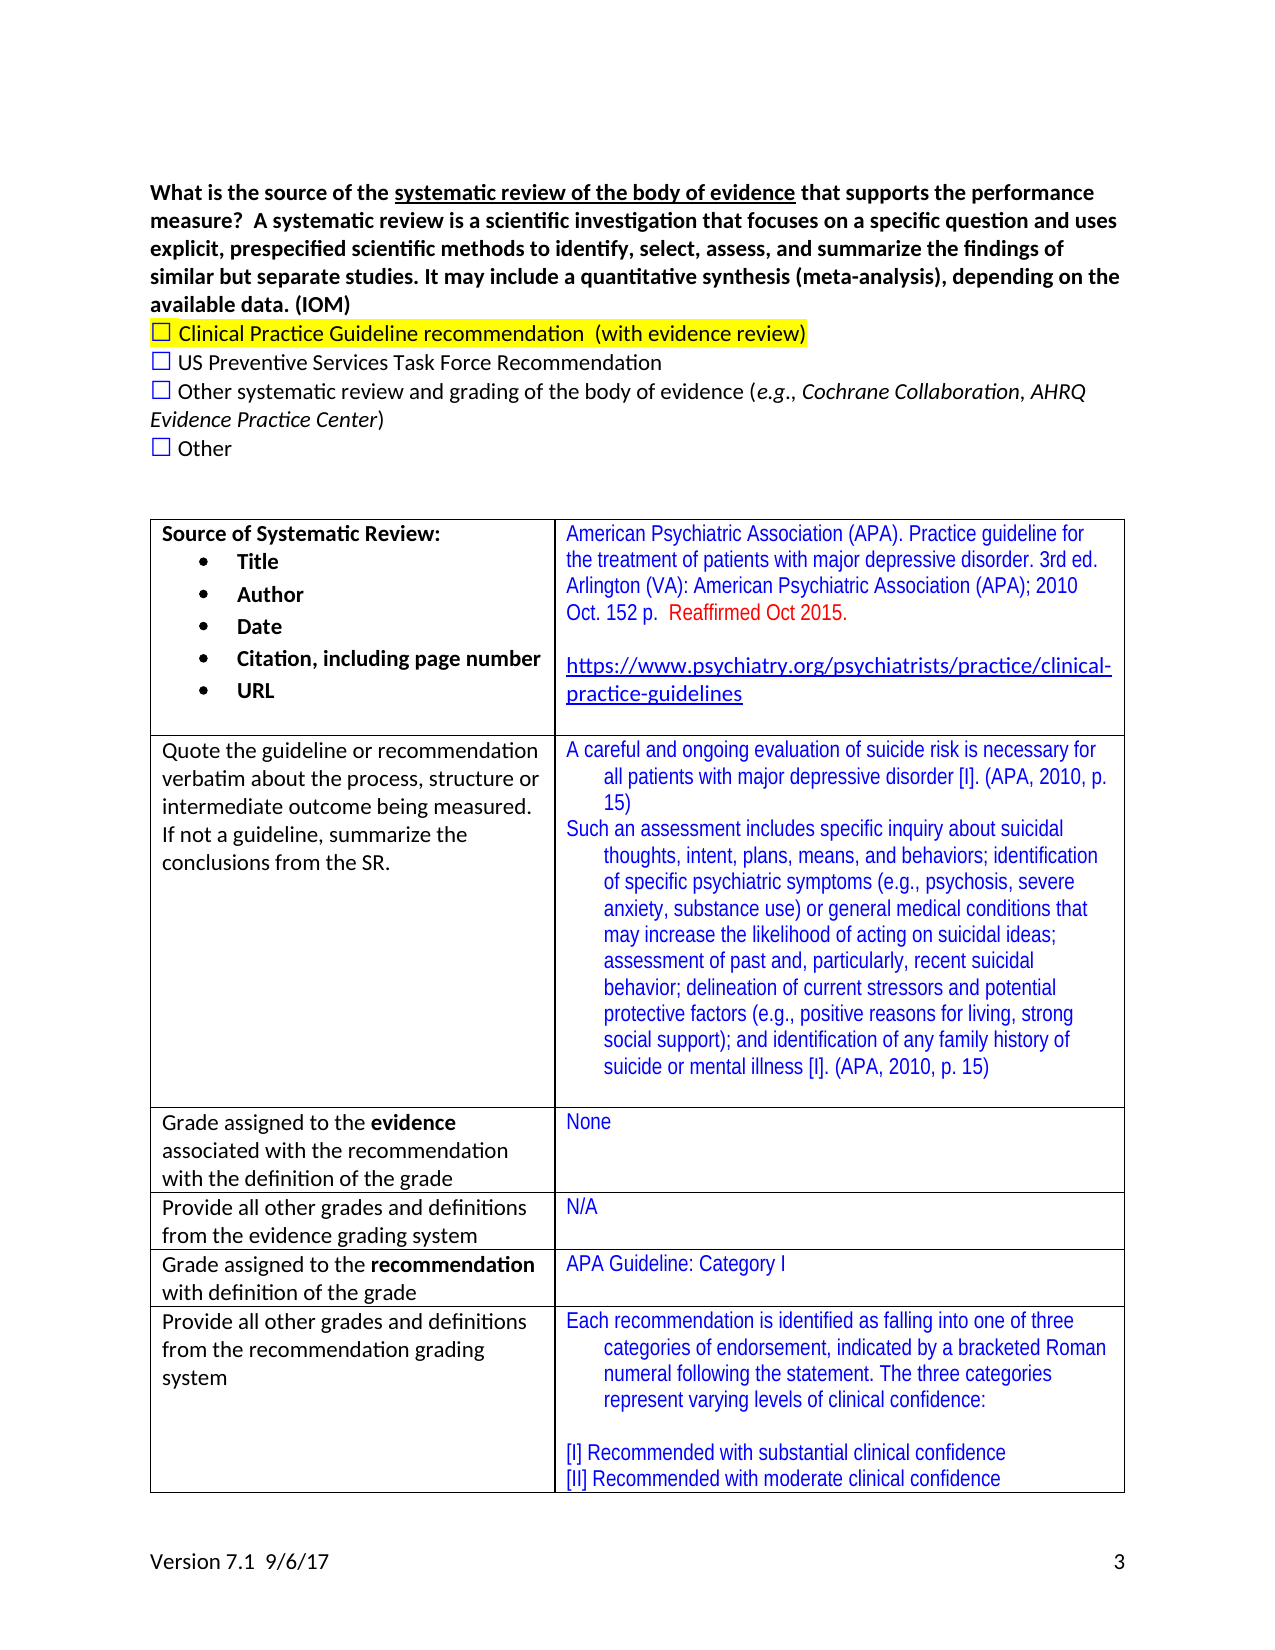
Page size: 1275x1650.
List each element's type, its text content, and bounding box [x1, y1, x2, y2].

text ☐ US Preventive Services Task Force Recommendation [150, 347, 1125, 376]
table_cell Grade assigned to the recommendation with definition of the grade [151, 1250, 554, 1306]
text ☐ Other systematic review and grading of the body of evidence (e.g., Cochrane Collaboration, AHRQ Evidence Practice Center) [150, 376, 1125, 433]
table_cell APA Guideline: Category I [556, 1250, 1124, 1306]
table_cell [151, 1307, 554, 1492]
table_header Source of Systematic Review: Title Author Date Citation, including page number URL [151, 520, 554, 735]
text ☐ Other [150, 433, 1125, 462]
table_header American Psychiatric Association (APA). Practice guideline for the treatment of patients with major depressive disorder. 3rd ed. Arlington (VA): American Psychiatric Association (APA); 2010 Oct. 152 p. Reaffirmed Oct 2015. https://www.psychiatry.org/psychiatrists/practice/clinical-practice-guidelines [556, 520, 1124, 735]
text What is the source of the systematic review of the body of evidence that supports the performance measure? A systematic review is a scientific investigation that focuses on a specific question and uses explicit, prespecified scientific methods to identify, select, assess, and summarize the findings of similar but separate studies. It may include a quantitative synthesis (meta-analysis), depending on the available data. (IOM) [150, 178, 1125, 318]
table_cell Grade assigned to the evidence associated with the recommendation with the definition of the grade [151, 1108, 554, 1192]
table_cell None [556, 1108, 1124, 1192]
table_cell A careful and ongoing evaluation of suicide risk is necessary for all patients with major depressive disorder [I]. (APA, 2010, p. 15) Such an assessment includes specific inquiry about suicidal thoughts, intent, plans, means, and behaviors; identification of specific psychiatric symptoms (e.g., psychosis, severe anxiety, substance use) or general medical conditions that may increase the likelihood of acting on suicidal ideas; assessment of past and, particularly, recent suicidal behavior; delineation of current stressors and potential protective factors (e.g., positive reasons for living, strong social support); and identification of any family history of suicide or mental illness [I]. (APA, 2010, p. 15) [556, 736, 1124, 1107]
table_cell Quote the guideline or recommendation verbatim about the process, structure or intermediate outcome being measured. If not a guideline, summarize the conclusions from the SR. [151, 736, 554, 1107]
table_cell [556, 1307, 1124, 1492]
table_cell Provide all other grades and definitions from the evidence grading system [151, 1193, 554, 1249]
table_cell N/A [556, 1193, 1124, 1249]
text ☐ Clinical Practice Guideline recommendation (with evidence review) [179, 318, 1125, 347]
